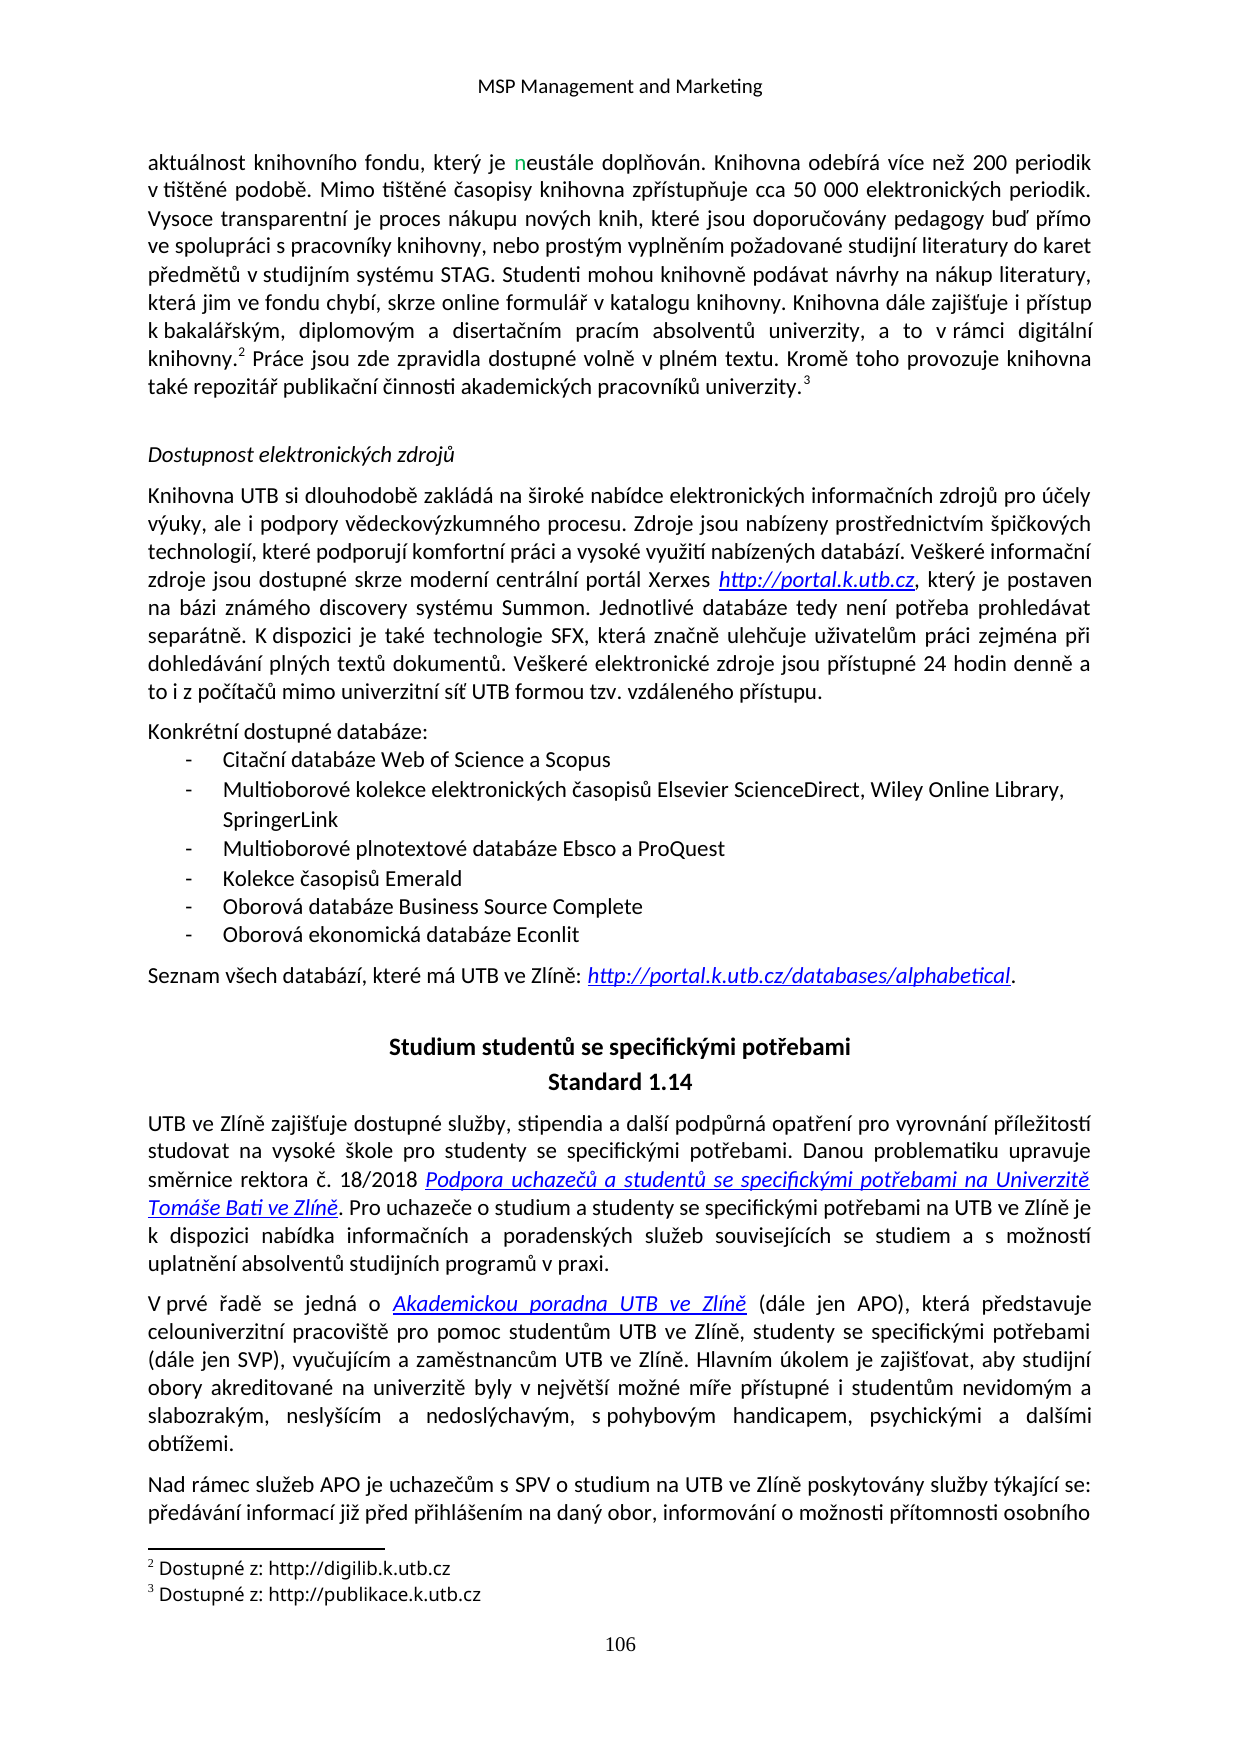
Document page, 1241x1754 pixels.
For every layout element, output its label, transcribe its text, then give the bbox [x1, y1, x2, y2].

list Oborová databáze Business Source Complete [185, 892, 1093, 920]
text Seznam všech databází, které má UTB ve Zlíně: http://portal.k.utb.cz/databases/alphabetical. [148, 961, 1093, 989]
text Konkrétní dostupné databáze: [148, 717, 1093, 746]
list Kolekce časopisů Emerald [185, 864, 1093, 892]
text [148, 1470, 1093, 1526]
list Citační databáze Web of Science a Scopus [185, 746, 1093, 773]
list Multioborové kolekce elektronických časopisů Elsevier ScienceDirect, Wiley Online Library, SpringerLink [185, 775, 1093, 833]
text V prvé řadě se jedná o Akademickou poradna UTB ve Zlíně (dále jen APO), která představuje celouniverzitní pracoviště pro pomoc studentům UTB ve Zlíně, studenty se specifickými potřebami (dále jen SVP), vyučujícím a zaměstnancům UTB ve Zlíně. Hlavním úkolem je zajišťovat, aby studijní obory akreditované na univerzitě byly v největší možné míře přístupné i studentům nevidomým a slabozrakým, neslyšícím a nedoslýchavým, s pohybovým handicapem, psychickými a dalšími obtížemi. [148, 1289, 1093, 1457]
list Oborová ekonomická databáze Econlit [185, 920, 1093, 948]
text Standard 1.14 [148, 1066, 1093, 1096]
text Knihovna UTB si dlouhodobě zakládá na široké nabídce elektronických informačních zdrojů pro účely výuky, ale i podpory vědeckovýzkumného procesu. Zdroje jsou nabízeny prostřednictvím špičkových technologií, které podporují komfortní práci a vysoké využití nabízených databází. Veškeré informační zdroje jsou dostupné skrze moderní centrální portál Xerxes http://portal.k.utb.cz, který je postaven na bázi známého discovery systému Summon. Jednotlivé databáze tedy není potřeba prohledávat separátně. K dispozici je také technologie SFX, která značně ulehčuje uživatelům práci zejména při dohledávání plných textů dokumentů. Veškeré elektronické zdroje jsou přístupné 24 hodin denně a to i z počítačů mimo univerzitní síť UTB formou tzv. vzdáleného přístupu. [148, 481, 1093, 705]
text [148, 148, 1093, 400]
text Studium studentů se specifickými potřebami [148, 1031, 1093, 1061]
text Dostupnost elektronických zdrojů [148, 440, 1093, 468]
list Multioborové plnotextové databáze Ebsco a ProQuest [185, 834, 1093, 863]
text UTB ve Zlíně zajišťuje dostupné služby, stipendia a další podpůrná opatření pro vyrovnání příležitostí studovat na vysoké škole pro studenty se specifickými potřebami. Danou problematiku upravuje směrnice rektora č. 18/2018 Podpora uchazečů a studentů se specifickými potřebami na Univerzitě Tomáše Bati ve Zlíně. Pro uchazeče o studium a studenty se specifickými potřebami na UTB ve Zlíně je k dispozici nabídka informačních a poradenských služeb souvisejících se studiem a s možností uplatnění absolventů studijních programů v praxi. [148, 1109, 1093, 1277]
